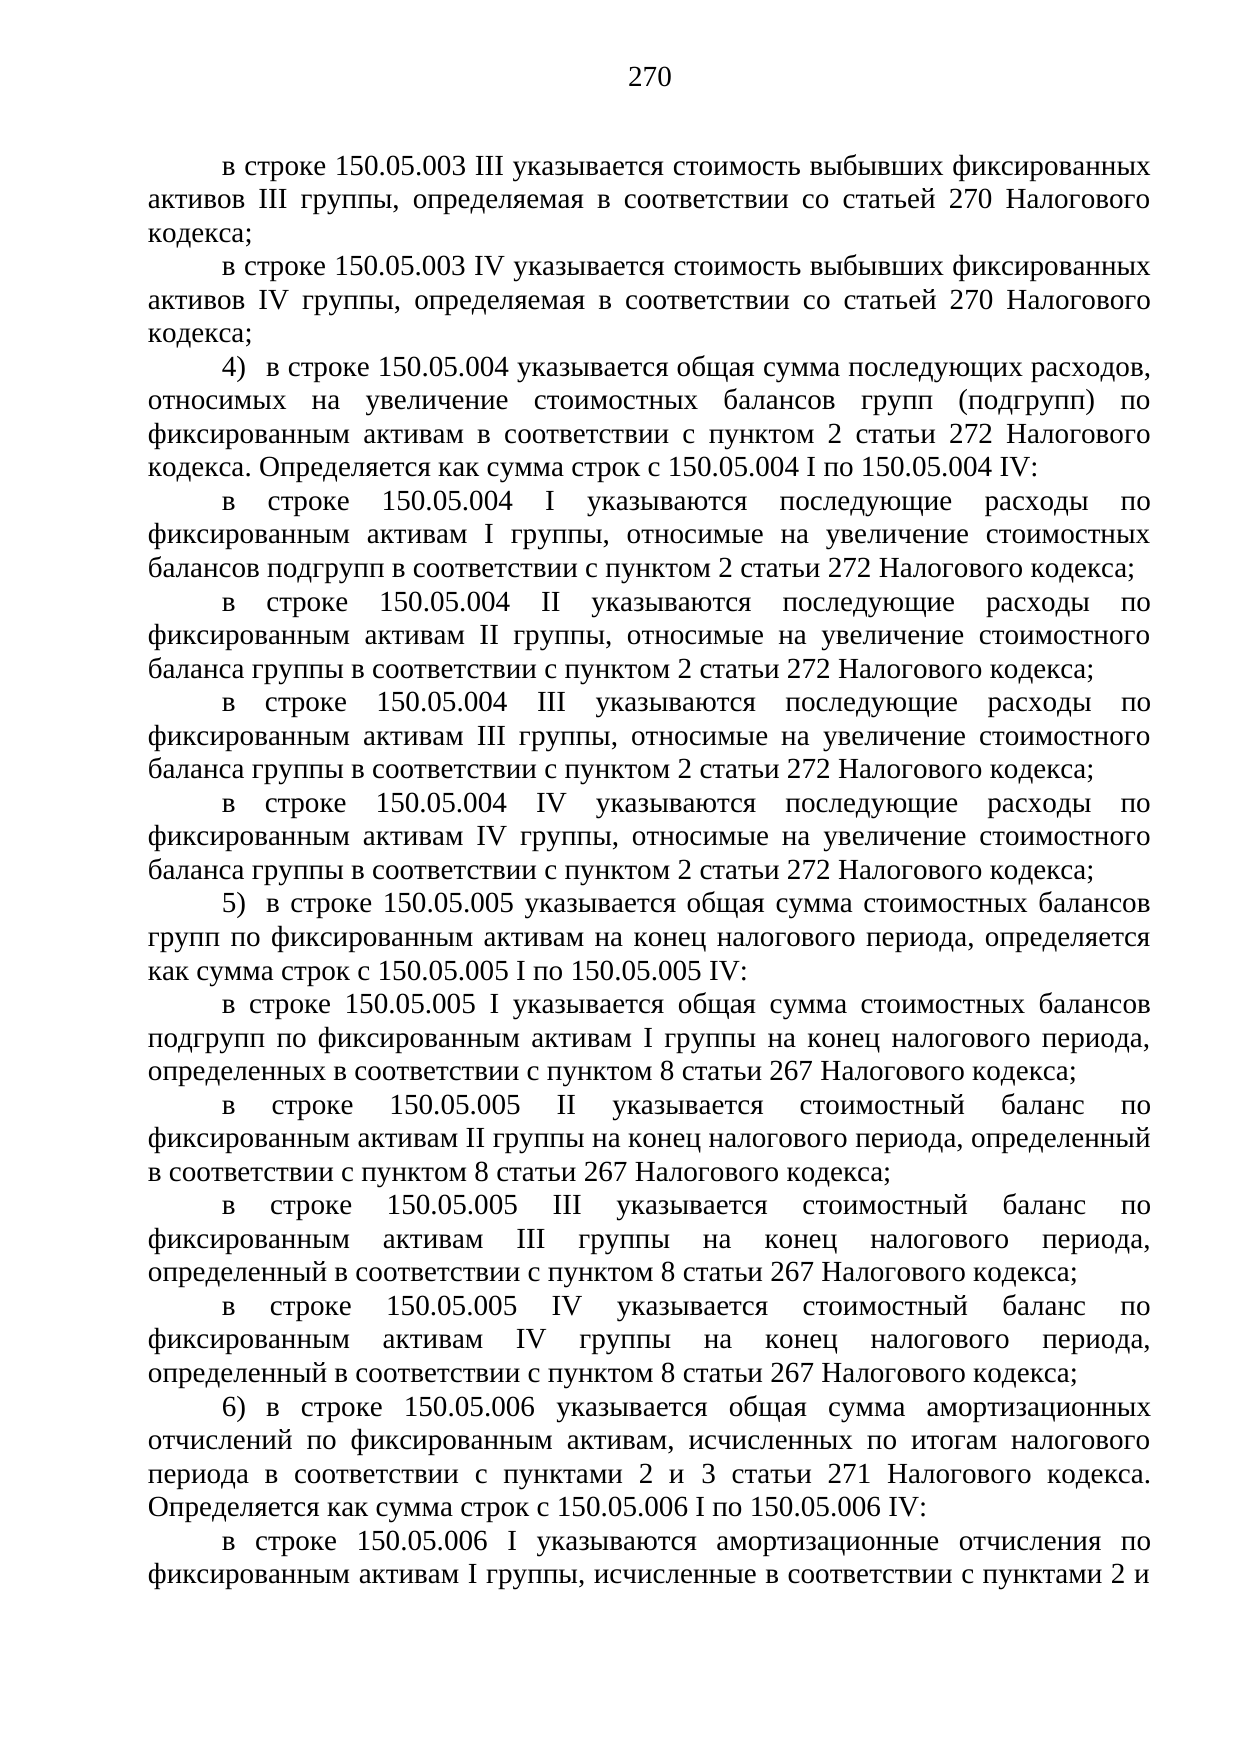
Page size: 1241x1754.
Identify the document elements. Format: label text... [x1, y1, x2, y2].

list в строке 150.05.005 указывается общая сумма стоимостных балансов групп по фиксированным активам на конец налогового периода, определяется как сумма строк с 150.05.005 I по 150.05.005 IV: [148, 886, 1152, 986]
list в строке 150.05.006 указывается общая сумма амортизационных отчислений по фиксированным активам, исчисленных по итогам налогового периода в соответствии с пунктами 2 и 3 статьи 271 Налогового кодекса. Определяется как сумма строк с 150.05.006 I по 150.05.006 IV: [148, 1389, 1152, 1523]
text в строке 150.05.005 I указывается общая сумма стоимостных балансов подгрупп по фиксированным активам I группы на конец налогового периода, определенных в соответствии с пунктом 8 статьи 267 Налогового кодекса; [148, 986, 1152, 1087]
text в строке 150.05.005 III указывается стоимостный баланс по фиксированным активам III группы на конец налогового периода, определенный в соответствии с пунктом 8 статьи 267 Налогового кодекса; [148, 1187, 1152, 1288]
text в строке 150.05.005 II указывается стоимостный баланс по фиксированным активам II группы на конец налогового периода, определенный в соответствии с пунктом 8 статьи 267 Налогового кодекса; [148, 1087, 1152, 1187]
list в строке 150.05.004 указывается общая сумма последующих расходов, относимых на увеличение стоимостных балансов групп (подгрупп) по фиксированным активам в соответствии с пунктом 2 статьи 272 Налогового кодекса. Определяется как сумма строк с 150.05.004 I по 150.05.004 IV: [148, 349, 1152, 483]
text в строке 150.05.004 IV указываются последующие расходы по фиксированным активам IV группы, относимые на увеличение стоимостного баланса группы в соответствии с пунктом 2 статьи 272 Налогового кодекса; [148, 785, 1152, 886]
text в строке 150.05.005 IV указывается стоимостный баланс по фиксированным активам IV группы на конец налогового периода, определенный в соответствии с пунктом 8 статьи 267 Налогового кодекса; [148, 1288, 1152, 1389]
text в строке 150.05.004 III указываются последующие расходы по фиксированным активам III группы, относимые на увеличение стоимостного баланса группы в соответствии с пунктом 2 статьи 272 Налогового кодекса; [148, 684, 1152, 785]
text в строке 150.05.003 IV указывается стоимость выбывших фиксированных активов IV группы, определяемая в соответствии со статьей 270 Налогового кодекса; [148, 248, 1152, 349]
text в строке 150.05.003 III указывается стоимость выбывших фиксированных активов III группы, определяемая в соответствии со статьей 270 Налогового кодекса; [148, 148, 1152, 248]
text в строке 150.05.004 I указываются последующие расходы по фиксированным активам I группы, относимые на увеличение стоимостных балансов подгрупп в соответствии с пунктом 2 статьи 272 Налогового кодекса; [148, 483, 1152, 584]
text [148, 1523, 1152, 1590]
text в строке 150.05.004 II указываются последующие расходы по фиксированным активам II группы, относимые на увеличение стоимостного баланса группы в соответствии с пунктом 2 статьи 272 Налогового кодекса; [148, 584, 1152, 684]
